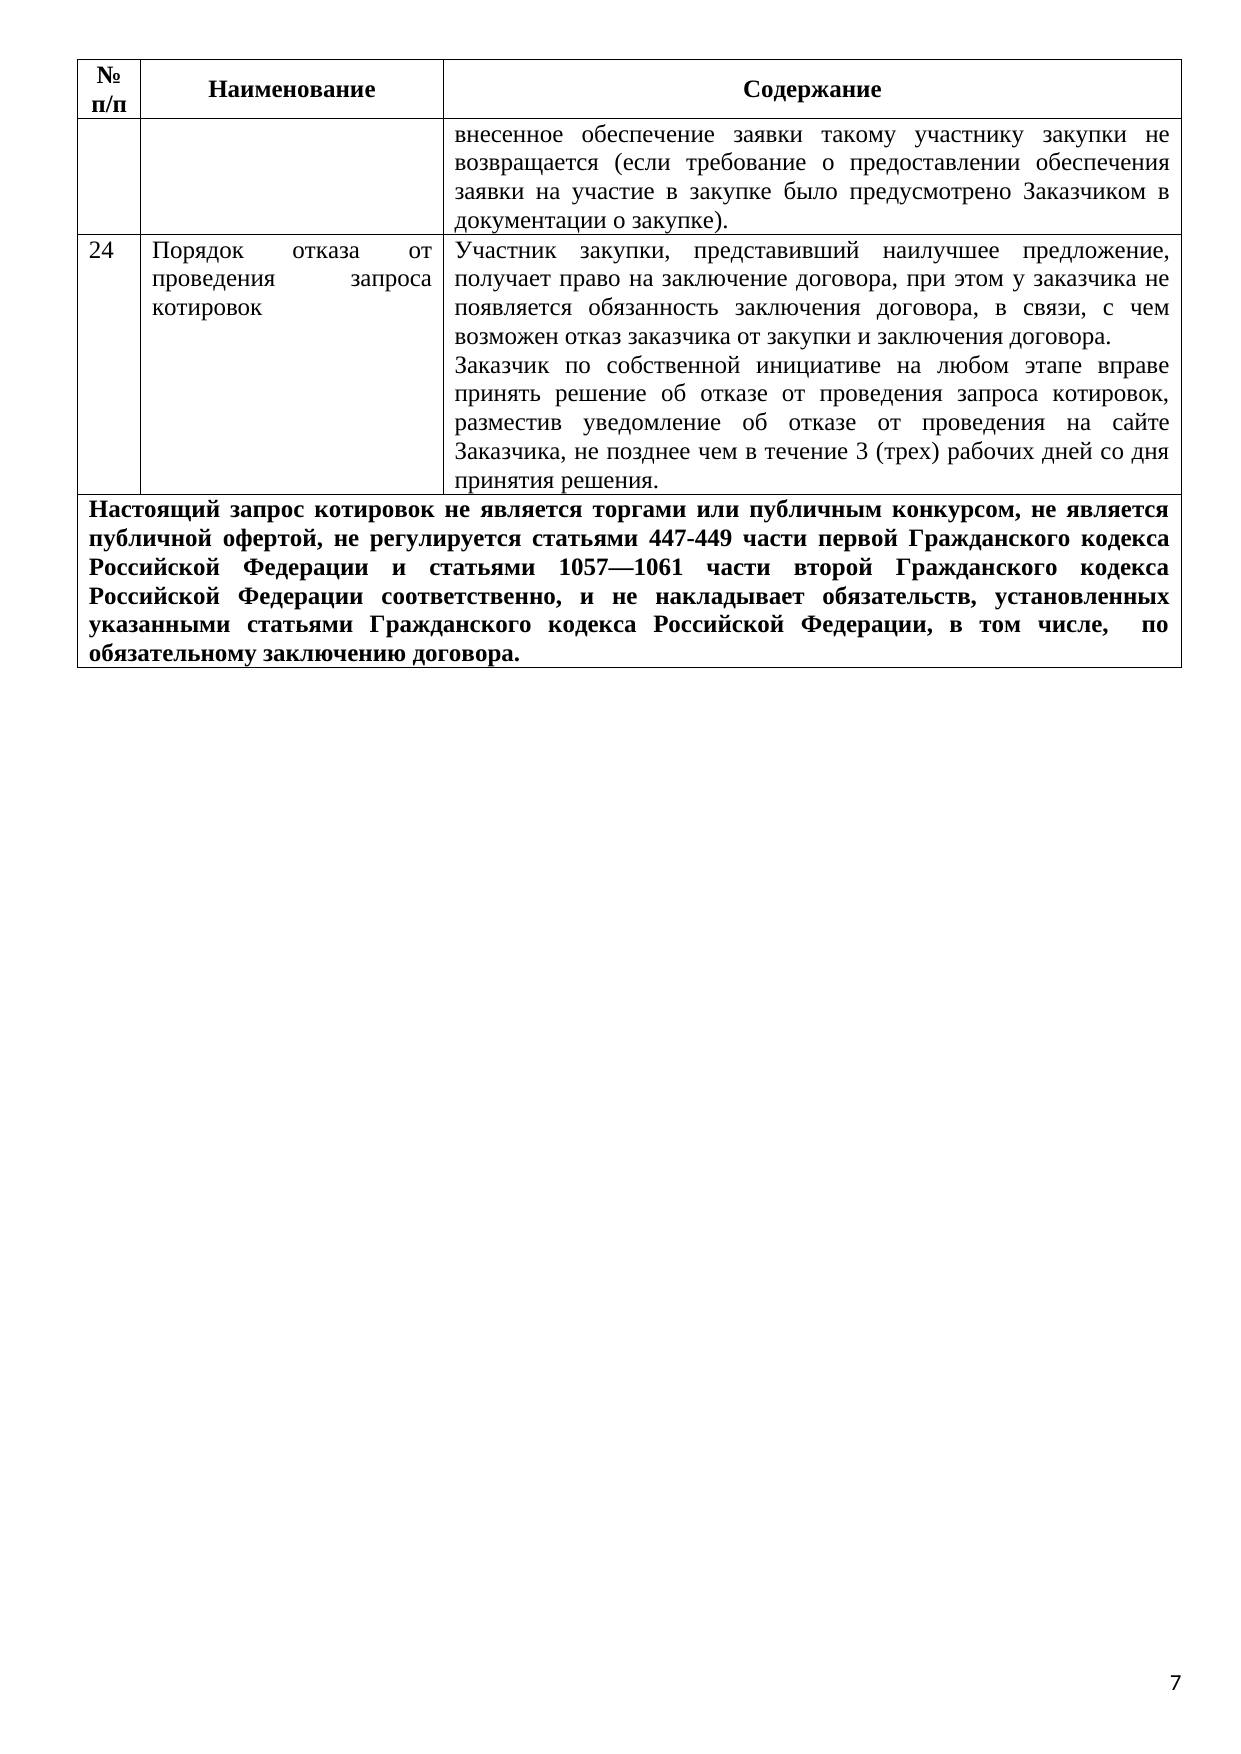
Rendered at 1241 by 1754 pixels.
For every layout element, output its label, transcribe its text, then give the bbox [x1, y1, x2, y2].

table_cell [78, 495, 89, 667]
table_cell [141, 119, 443, 234]
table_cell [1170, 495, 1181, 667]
table_cell 24 [78, 235, 140, 493]
table_cell 23 [78, 119, 140, 234]
table_header Содержание [444, 60, 1181, 118]
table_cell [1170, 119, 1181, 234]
table_header Наименование [141, 60, 443, 118]
table_cell Порядок отказа от проведения запроса котировок [141, 235, 443, 493]
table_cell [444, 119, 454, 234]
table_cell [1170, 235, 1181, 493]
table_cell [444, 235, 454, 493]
